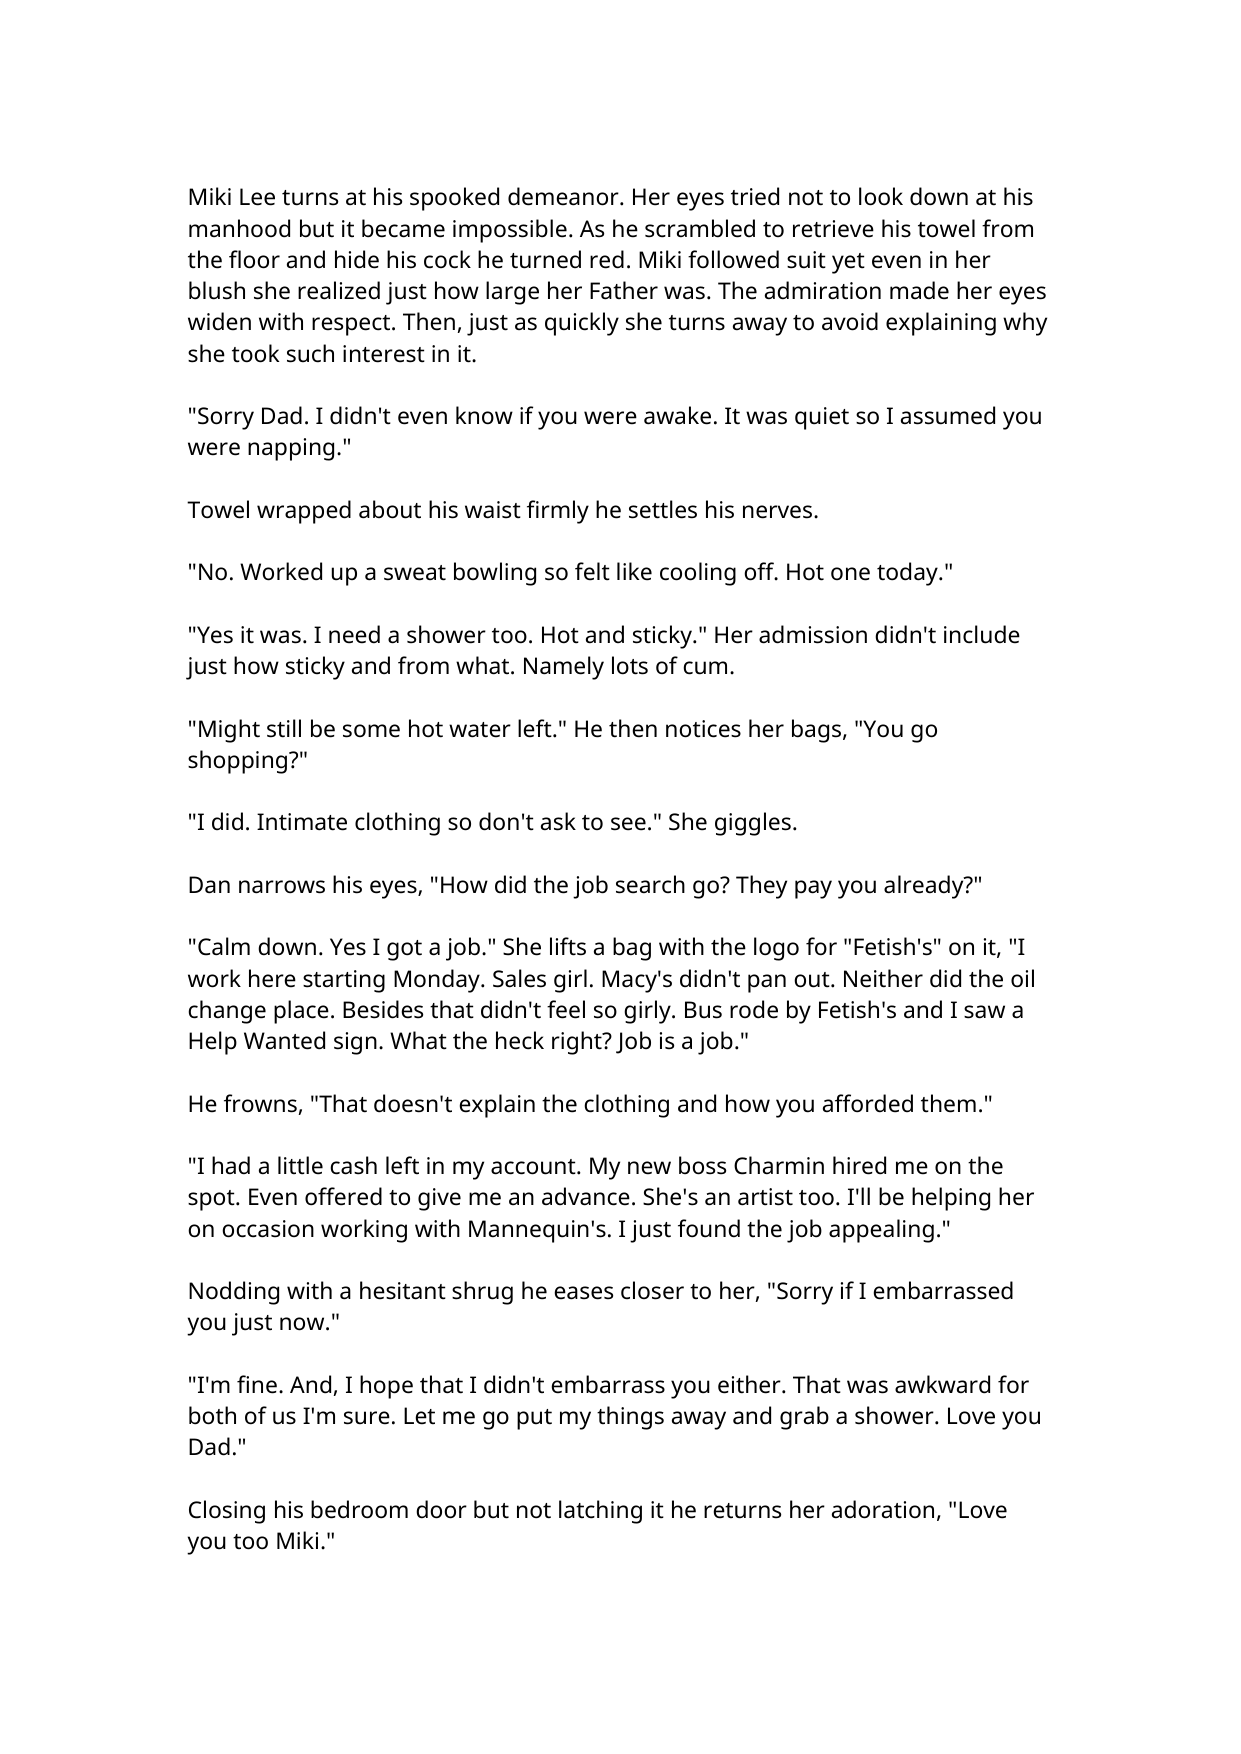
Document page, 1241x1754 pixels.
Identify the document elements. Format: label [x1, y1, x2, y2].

text [187, 150, 1053, 1587]
